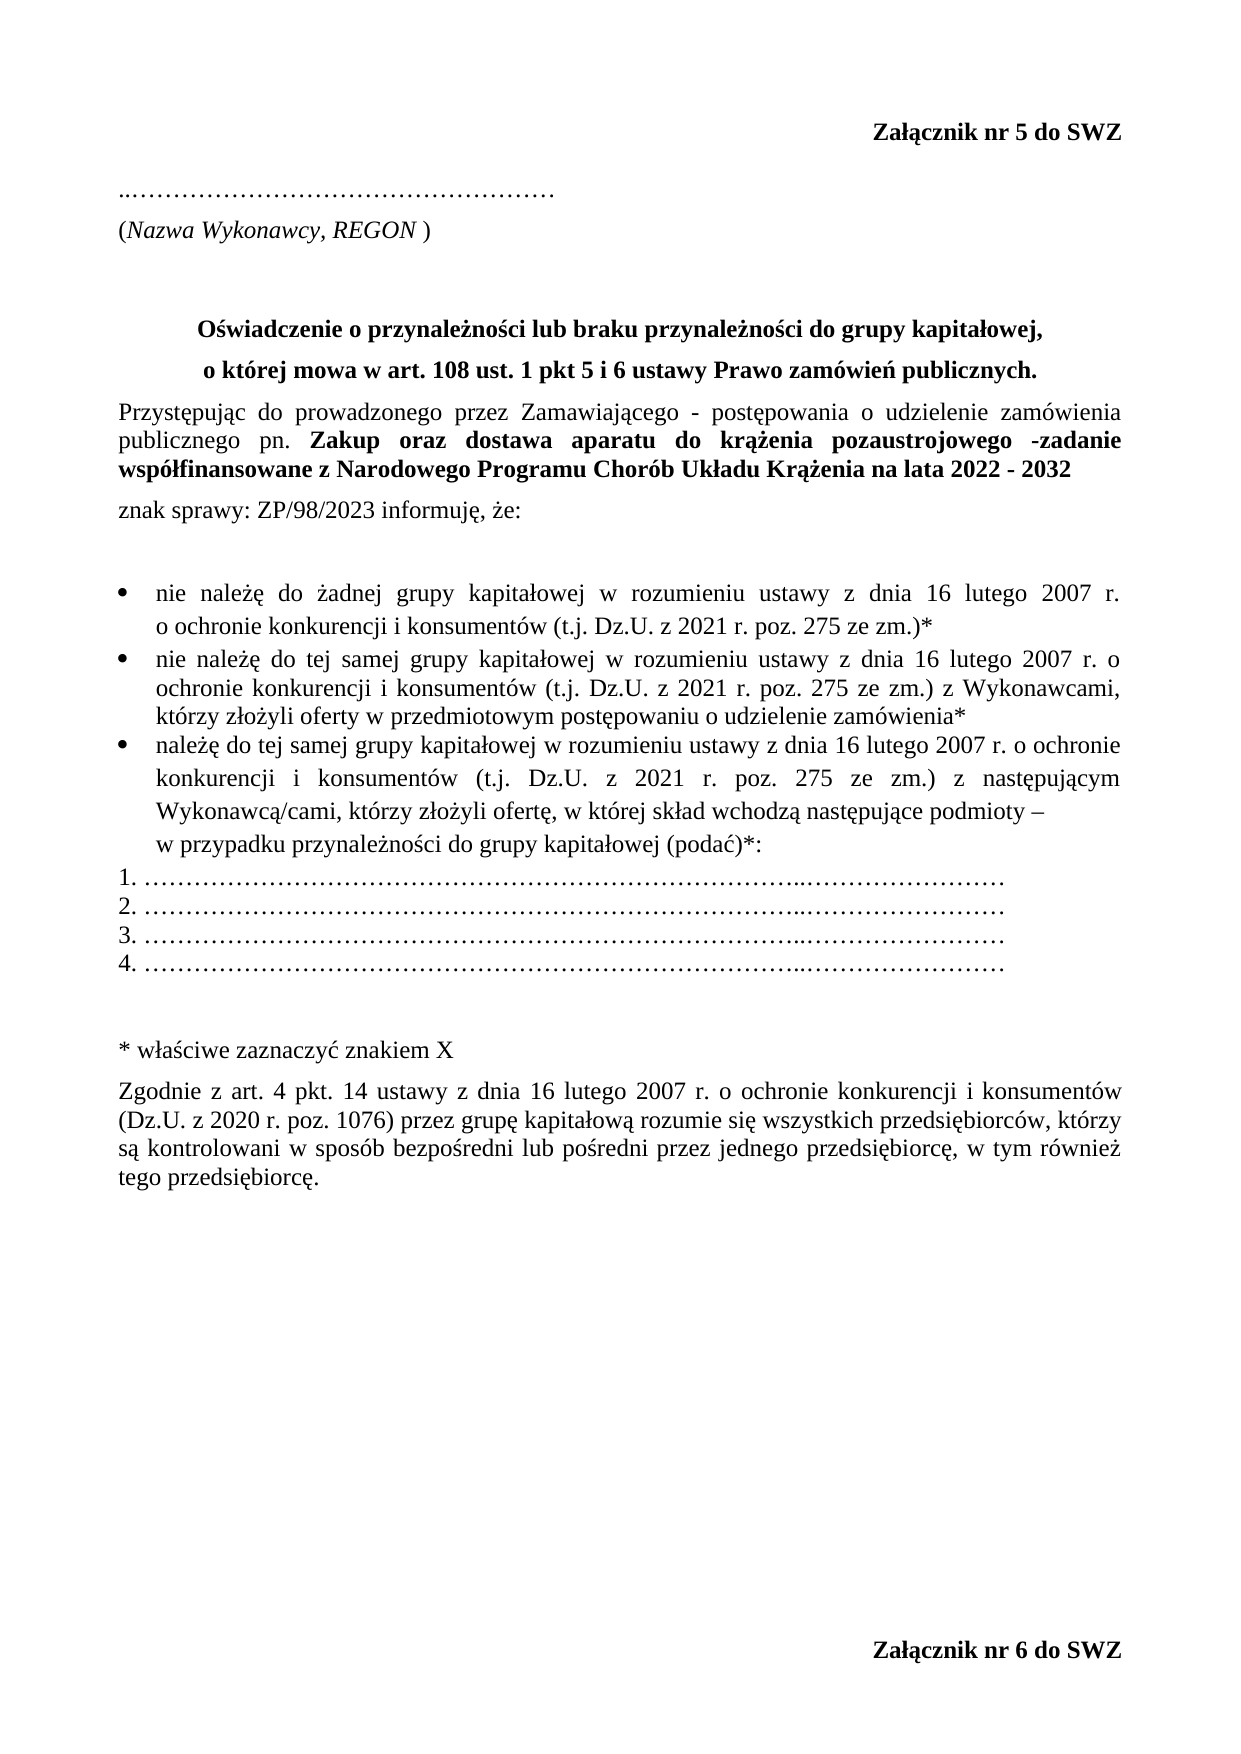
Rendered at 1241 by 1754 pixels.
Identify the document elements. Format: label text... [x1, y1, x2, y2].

text ..…………………………………………… [118, 174, 1122, 203]
text 2. ……………………………………………………………………..…………………… [118, 891, 1122, 920]
text o której mowa w art. 108 ust. 1 pkt 5 i 6 ustawy Prawo zamówień publicznych. [118, 355, 1122, 384]
list nie należę do żadnej grupy kapitałowej w rozumieniu ustawy z dnia 16 lutego 2007 r. o ochronie konkurencji i konsumentów (t.j. Dz.U. z 2021 r. poz. 275 ze zm.)* [118, 578, 1122, 639]
text Zgodnie z art. 4 pkt. 14 ustawy z dnia 16 lutego 2007 r. o ochronie konkurencji i konsumentów (Dz.U. z 2020 r. poz. 1076) przez grupę kapitałową rozumie się wszystkich przedsiębiorców, którzy są kontrolowani w sposób bezpośredni lub pośredni przez jednego przedsiębiorcę, w tym również tego przedsiębiorcę. [118, 1076, 1122, 1191]
text Oświadczenie o przynależności lub braku przynależności do grupy kapitałowej, [118, 314, 1122, 343]
list należę do tej samej grupy kapitałowej w rozumieniu ustawy z dnia 16 lutego 2007 r. o ochronie konkurencji i konsumentów (t.j. Dz.U. z 2021 r. poz. 275 ze zm.) z następującym Wykonawcą/cami, którzy złożyli ofertę, w której skład wchodzą następujące podmioty – [118, 730, 1122, 825]
text Załącznik nr 5 do SWZ [118, 117, 1122, 145]
text * właściwe zaznaczyć znakiem X [118, 1035, 1122, 1063]
text Przystępując do prowadzonego przez Zamawiającego - postępowania o udzielenie zamówienia publicznego pn. Zakup oraz dostawa aparatu do krążenia pozaustrojowego -zadanie współfinansowane z Narodowego Programu Chorób Układu Krążenia na lata 2022 - 2032 [118, 397, 1122, 483]
text 3. ……………………………………………………………………..…………………… [118, 920, 1122, 948]
text w przypadku przynależności do grupy kapitałowej (podać)*: [156, 829, 1122, 858]
list nie należę do tej samej grupy kapitałowej w rozumieniu ustawy z dnia 16 lutego 2007 r. o ochronie konkurencji i konsumentów (t.j. Dz.U. z 2021 r. poz. 275 ze zm.) z Wykonawcami, którzy złożyli oferty w przedmiotowym postępowaniu o udzielenie zamówienia* [118, 644, 1122, 730]
text znak sprawy: ZP/98/2023 informuję, że: [118, 495, 1122, 524]
text (Nazwa Wykonawcy, REGON ) [118, 215, 1122, 244]
text Załącznik nr 6 do SWZ [118, 1635, 1122, 1663]
text 4. ……………………………………………………………………..…………………… [118, 948, 1122, 977]
text 1. ……………………………………………………………………..…………………… [118, 862, 1122, 891]
